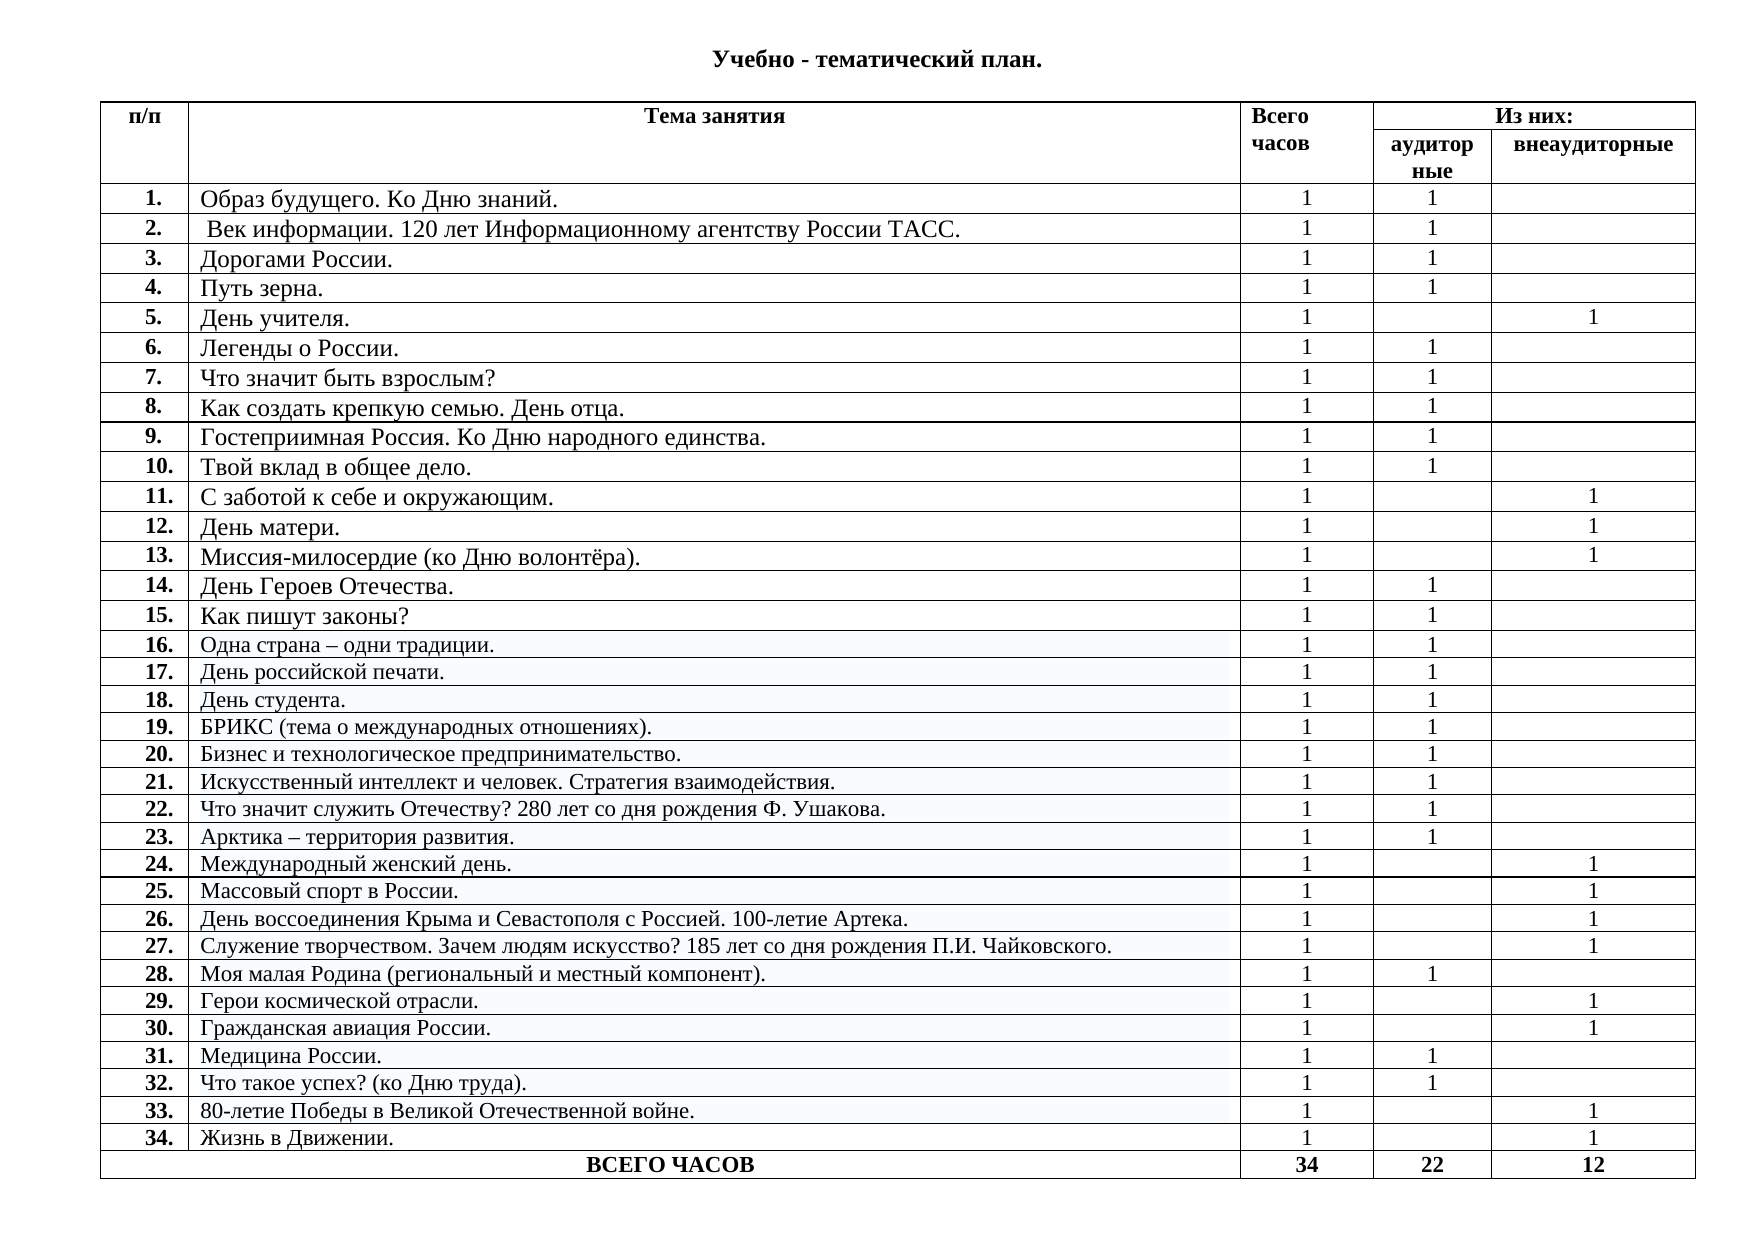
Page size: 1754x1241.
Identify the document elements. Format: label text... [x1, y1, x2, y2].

table_cell [1492, 571, 1695, 600]
table_cell 1 [1492, 987, 1695, 1013]
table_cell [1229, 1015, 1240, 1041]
table_cell [101, 244, 188, 272]
table_cell 1 [1374, 214, 1491, 243]
table_cell Гостеприимная Россия. Ко Дню народного единства. [189, 423, 1240, 451]
table_cell [1492, 768, 1695, 794]
table_cell 1 [1492, 303, 1695, 332]
table_cell [1492, 333, 1695, 362]
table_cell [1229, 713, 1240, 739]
table_cell 1 [1241, 423, 1373, 451]
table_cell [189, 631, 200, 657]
table_cell [1492, 795, 1695, 822]
table_cell [101, 214, 188, 243]
table_cell 1 [1241, 741, 1373, 767]
table_cell [101, 1015, 188, 1041]
table_cell [101, 512, 188, 541]
table_cell [101, 795, 188, 822]
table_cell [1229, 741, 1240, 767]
table_cell 1 [1241, 333, 1373, 362]
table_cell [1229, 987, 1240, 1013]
table_cell Что значит быть взрослым? [189, 363, 1240, 392]
table_header Тема занятия [189, 103, 1240, 183]
table_cell 1 [1492, 542, 1695, 570]
table_cell [101, 601, 188, 630]
table_cell [101, 823, 188, 849]
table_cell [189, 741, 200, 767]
table_cell [1492, 423, 1695, 451]
table_cell [1374, 1015, 1491, 1041]
table_cell 1 [1374, 393, 1491, 421]
table_cell [101, 878, 188, 904]
table_cell 1 [1374, 333, 1491, 362]
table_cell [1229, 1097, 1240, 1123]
table_cell 1 [1241, 905, 1373, 931]
table_cell 1 [1374, 452, 1491, 481]
table_cell 1 [1492, 512, 1695, 541]
table_cell 1 [1241, 1097, 1373, 1123]
table_cell [101, 1124, 188, 1150]
table_cell 1 [1241, 823, 1373, 849]
table_cell 1 [1374, 823, 1491, 849]
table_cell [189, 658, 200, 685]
table_cell [1492, 960, 1695, 986]
table_cell [101, 333, 188, 362]
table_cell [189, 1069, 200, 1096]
table_cell 1 [1492, 850, 1695, 876]
table_cell 1 [1241, 1015, 1373, 1041]
table_cell Дорогами России. [189, 244, 1240, 272]
table_cell 1 [1374, 658, 1491, 685]
table_cell 1 [1241, 768, 1373, 794]
table_cell 1 [1374, 795, 1491, 822]
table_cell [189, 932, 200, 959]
table_cell Легенды о России. [189, 333, 1240, 362]
table_cell [1492, 601, 1695, 630]
table_cell [101, 363, 188, 392]
table_cell 1 [1241, 214, 1373, 243]
table_cell [101, 960, 188, 986]
table_header п/п [101, 103, 188, 183]
table_cell 22 [1374, 1151, 1491, 1178]
table_cell С заботой к себе и окружающим. [189, 482, 1240, 511]
table_cell [1492, 741, 1695, 767]
table_cell 1 [1241, 601, 1373, 630]
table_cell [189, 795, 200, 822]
table_cell [1374, 542, 1491, 570]
table_cell [1374, 303, 1491, 332]
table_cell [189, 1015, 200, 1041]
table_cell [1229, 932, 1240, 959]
table_header Из них: [1374, 103, 1695, 129]
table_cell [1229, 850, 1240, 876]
table_cell День учителя. [189, 303, 1240, 332]
table_cell 1 [1241, 1124, 1373, 1150]
table_cell [101, 482, 188, 511]
table_cell 1 [1374, 741, 1491, 767]
table_cell [1374, 878, 1491, 904]
table_cell 1 [1374, 713, 1491, 739]
table_cell [101, 423, 188, 451]
table_header Всего часов [1241, 103, 1373, 183]
table_cell 1 [1241, 512, 1373, 541]
table_cell [1492, 244, 1695, 272]
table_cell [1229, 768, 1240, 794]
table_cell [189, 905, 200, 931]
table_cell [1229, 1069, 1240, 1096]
table_cell 1 [1241, 274, 1373, 302]
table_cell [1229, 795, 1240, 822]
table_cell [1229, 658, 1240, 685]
text Учебно - тематический план. [59, 44, 1695, 73]
table_cell [1374, 987, 1491, 1013]
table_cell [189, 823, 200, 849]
table_cell [101, 658, 188, 685]
table_cell 1 [1241, 393, 1373, 421]
table_cell День матери. [189, 512, 1240, 541]
table_cell [1492, 452, 1695, 481]
table_cell [1492, 1069, 1695, 1096]
table_cell 1 [1492, 1015, 1695, 1041]
table_cell [101, 905, 188, 931]
table_cell 1 [1374, 571, 1491, 600]
table_cell 1 [1374, 960, 1491, 986]
table_cell 1 [1492, 932, 1695, 959]
table_cell [1492, 631, 1695, 657]
table_cell внеаудиторные [1492, 130, 1695, 183]
table_cell 1 [1241, 244, 1373, 272]
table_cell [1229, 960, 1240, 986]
table_cell 1 [1241, 713, 1373, 739]
table_cell ВСЕГО ЧАСОВ [101, 1151, 1240, 1178]
table_cell [1492, 658, 1695, 685]
table_cell 1 [1241, 850, 1373, 876]
table_cell 1 [1241, 184, 1373, 213]
table_cell 1 [1241, 960, 1373, 986]
table_cell Жизнь в Движении. [189, 1124, 1240, 1150]
table_cell [101, 571, 188, 600]
table_cell 1 [1374, 274, 1491, 302]
table_cell 1 [1374, 244, 1491, 272]
table_cell [1492, 363, 1695, 392]
table_cell 1 [1374, 363, 1491, 392]
table_cell 1 [1241, 631, 1373, 657]
table_cell 1 [1241, 686, 1373, 712]
table_cell 1 [1241, 878, 1373, 904]
table_cell 1 [1241, 658, 1373, 685]
table_cell [101, 1042, 188, 1068]
table_cell [101, 393, 188, 421]
table_cell Миссия-милосердие (ко Дню волонтёра). [189, 542, 1240, 570]
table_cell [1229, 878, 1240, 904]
table_cell [101, 932, 188, 959]
table_cell [101, 987, 188, 1013]
table_cell 1 [1492, 1097, 1695, 1123]
table_cell [1374, 1124, 1491, 1150]
table_cell 1 [1374, 768, 1491, 794]
table_cell [101, 274, 188, 302]
table_cell 1 [1241, 1069, 1373, 1096]
table_cell [101, 713, 188, 739]
table_cell 1 [1241, 303, 1373, 332]
table_cell 1 [1241, 932, 1373, 959]
table_cell 1 [1241, 482, 1373, 511]
table_cell [101, 542, 188, 570]
table_cell [101, 184, 188, 213]
table_cell 34 [1241, 1151, 1373, 1178]
table_cell [101, 631, 188, 657]
table_cell Путь зерна. [189, 274, 1240, 302]
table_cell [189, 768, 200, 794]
table_cell [101, 850, 188, 876]
table_cell [101, 741, 188, 767]
table_cell 1 [1374, 184, 1491, 213]
table_cell [101, 303, 188, 332]
table_cell Твой вклад в общее дело. [189, 452, 1240, 481]
table_cell Как создать крепкую семью. День отца. [189, 393, 1240, 421]
table_cell 1 [1374, 686, 1491, 712]
table_cell [1492, 1042, 1695, 1068]
table_cell [1374, 512, 1491, 541]
table_cell [1492, 393, 1695, 421]
table_cell 1 [1241, 363, 1373, 392]
table_cell 1 [1492, 1124, 1695, 1150]
table_cell 1 [1374, 1069, 1491, 1096]
table_cell [1492, 686, 1695, 712]
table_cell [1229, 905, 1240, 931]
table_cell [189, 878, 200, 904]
table_cell 1 [1374, 601, 1491, 630]
table_cell [1374, 1097, 1491, 1123]
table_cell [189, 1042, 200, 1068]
table_cell 12 [1492, 1151, 1695, 1178]
table_cell 1 [1241, 571, 1373, 600]
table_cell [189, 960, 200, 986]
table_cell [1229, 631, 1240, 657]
table_cell [1374, 482, 1491, 511]
table_cell 1 [1241, 795, 1373, 822]
table_cell [1374, 850, 1491, 876]
table_cell 1 [1241, 987, 1373, 1013]
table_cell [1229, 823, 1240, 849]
table_cell 1 [1241, 1042, 1373, 1068]
table_cell [101, 1097, 188, 1123]
table_cell [1492, 713, 1695, 739]
table_cell [1374, 905, 1491, 931]
table_cell 1 [1374, 423, 1491, 451]
table_cell [1492, 274, 1695, 302]
table_cell [1492, 184, 1695, 213]
table_cell 1 [1241, 542, 1373, 570]
table_cell [101, 768, 188, 794]
table_cell [1492, 214, 1695, 243]
table_cell 1 [1492, 878, 1695, 904]
table_cell Образ будущего. Ко Дню знаний. [189, 184, 1240, 213]
table_cell 1 [1374, 1042, 1491, 1068]
table_cell Век информации. 120 лет Информационному агентству России ТАСС. [189, 214, 1240, 243]
table_cell [1492, 823, 1695, 849]
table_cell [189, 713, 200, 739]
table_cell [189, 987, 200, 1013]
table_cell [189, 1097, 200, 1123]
table_cell [101, 1069, 188, 1096]
table_cell 1 [1492, 905, 1695, 931]
table_cell [101, 452, 188, 481]
table_cell Как пишут законы? [189, 601, 1240, 630]
table_cell День Героев Отечества. [189, 571, 1240, 600]
table_cell 1 [1374, 631, 1491, 657]
table_cell [1374, 932, 1491, 959]
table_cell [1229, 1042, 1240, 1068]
table_cell 1 [1241, 452, 1373, 481]
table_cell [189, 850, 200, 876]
table_cell 1 [1492, 482, 1695, 511]
table_cell [101, 686, 188, 712]
table_cell аудиторные [1374, 130, 1491, 183]
